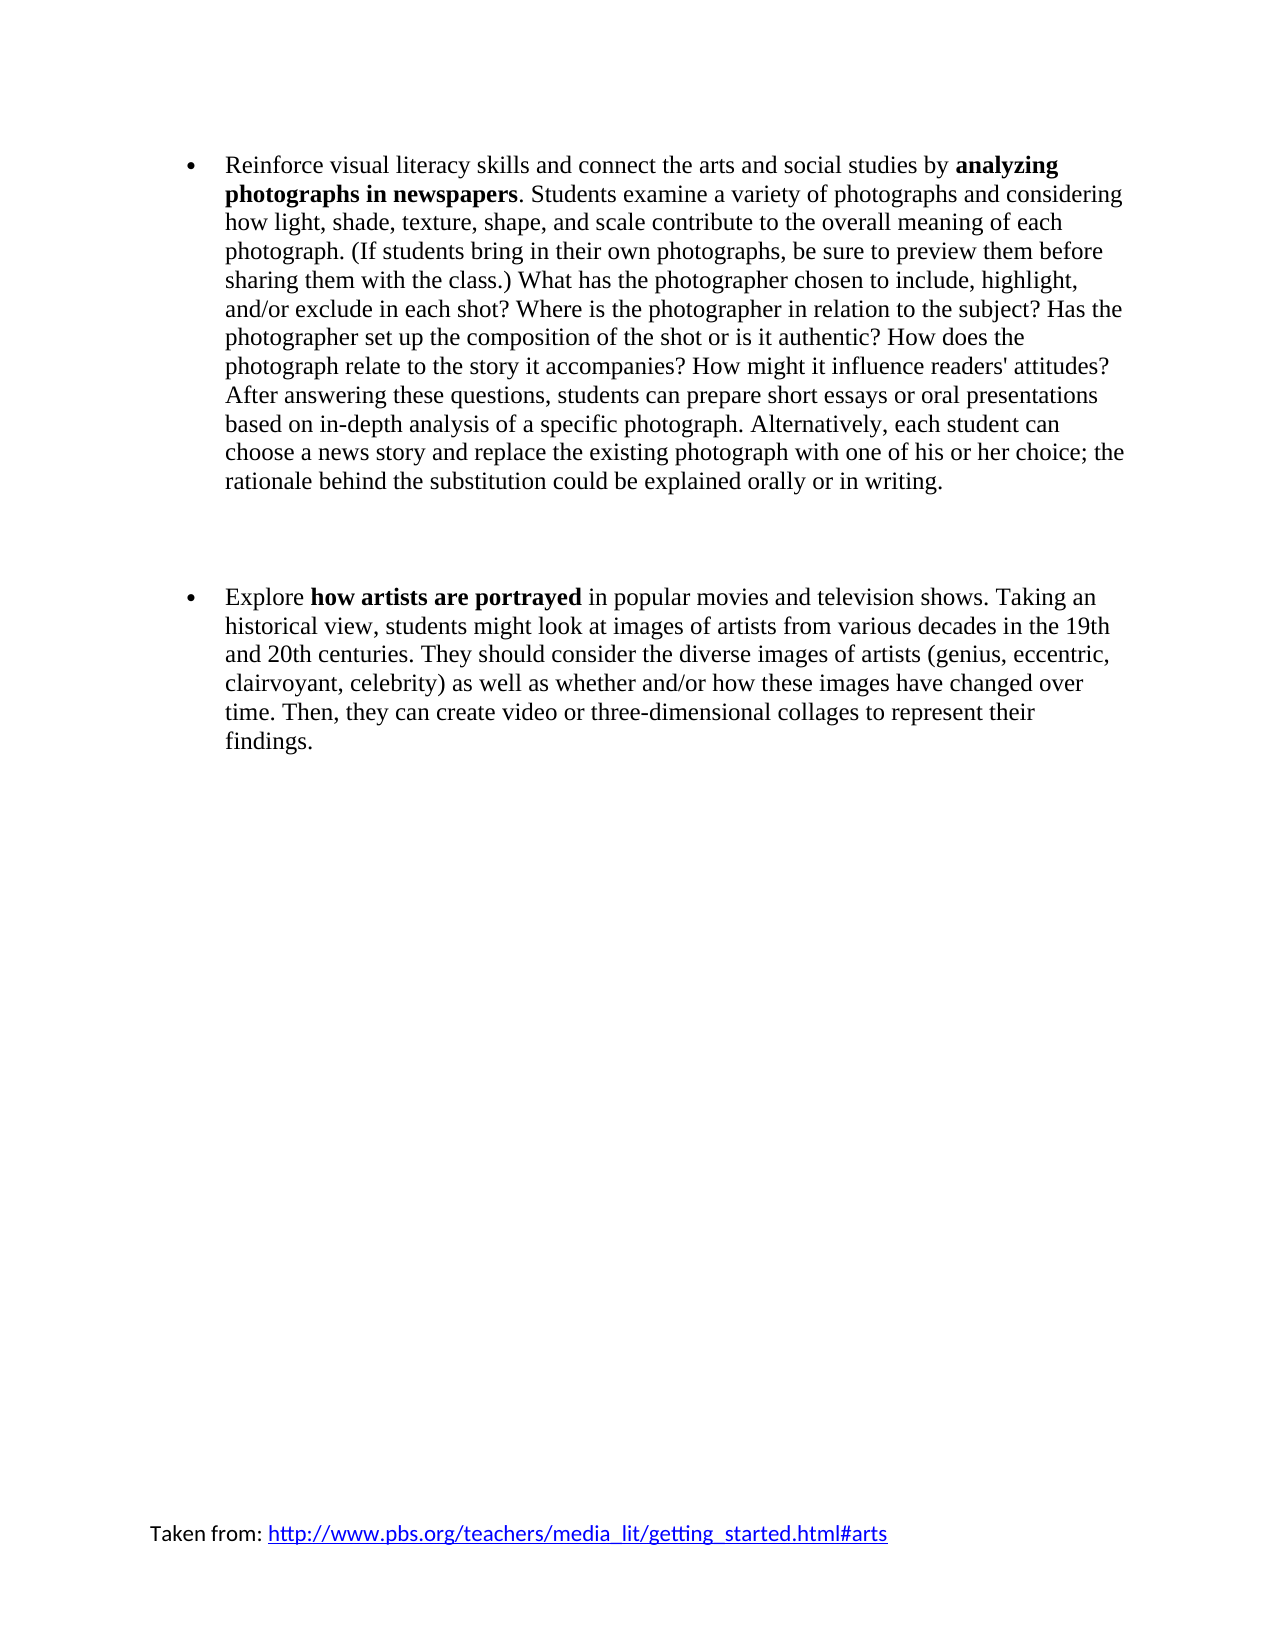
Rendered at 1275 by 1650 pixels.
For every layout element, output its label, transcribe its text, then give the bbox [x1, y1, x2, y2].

list Explore how artists are portrayed in popular movies and television shows. Taking an historical view, students might look at images of artists from various decades in the 19th and 20th centuries. They should consider the diverse images of artists (genius, eccentric, clairvoyant, celebrity) as well as whether and/or how these images have changed over time. Then, they can create video or three-dimensional collages to represent their findings. [187, 582, 1125, 754]
list Reinforce visual literacy skills and connect the arts and social studies by analyzing photographs in newspapers. Students examine a variety of photographs and considering how light, shade, texture, shape, and scale contribute to the overall meaning of each photograph. (If students bring in their own photographs, be sure to preview them before sharing them with the class.) What has the photographer chosen to include, highlight, and/or exclude in each shot? Where is the photographer in relation to the subject? Has the photographer set up the composition of the shot or is it authentic? How does the photograph relate to the story it accompanies? How might it influence readers' attitudes? After answering these questions, students can prepare short essays or oral presentations based on in-depth analysis of a specific photograph. Alternatively, each student can choose a news story and replace the existing photograph with one of his or her choice; the rationale behind the substitution could be explained orally or in writing. [187, 150, 1125, 495]
